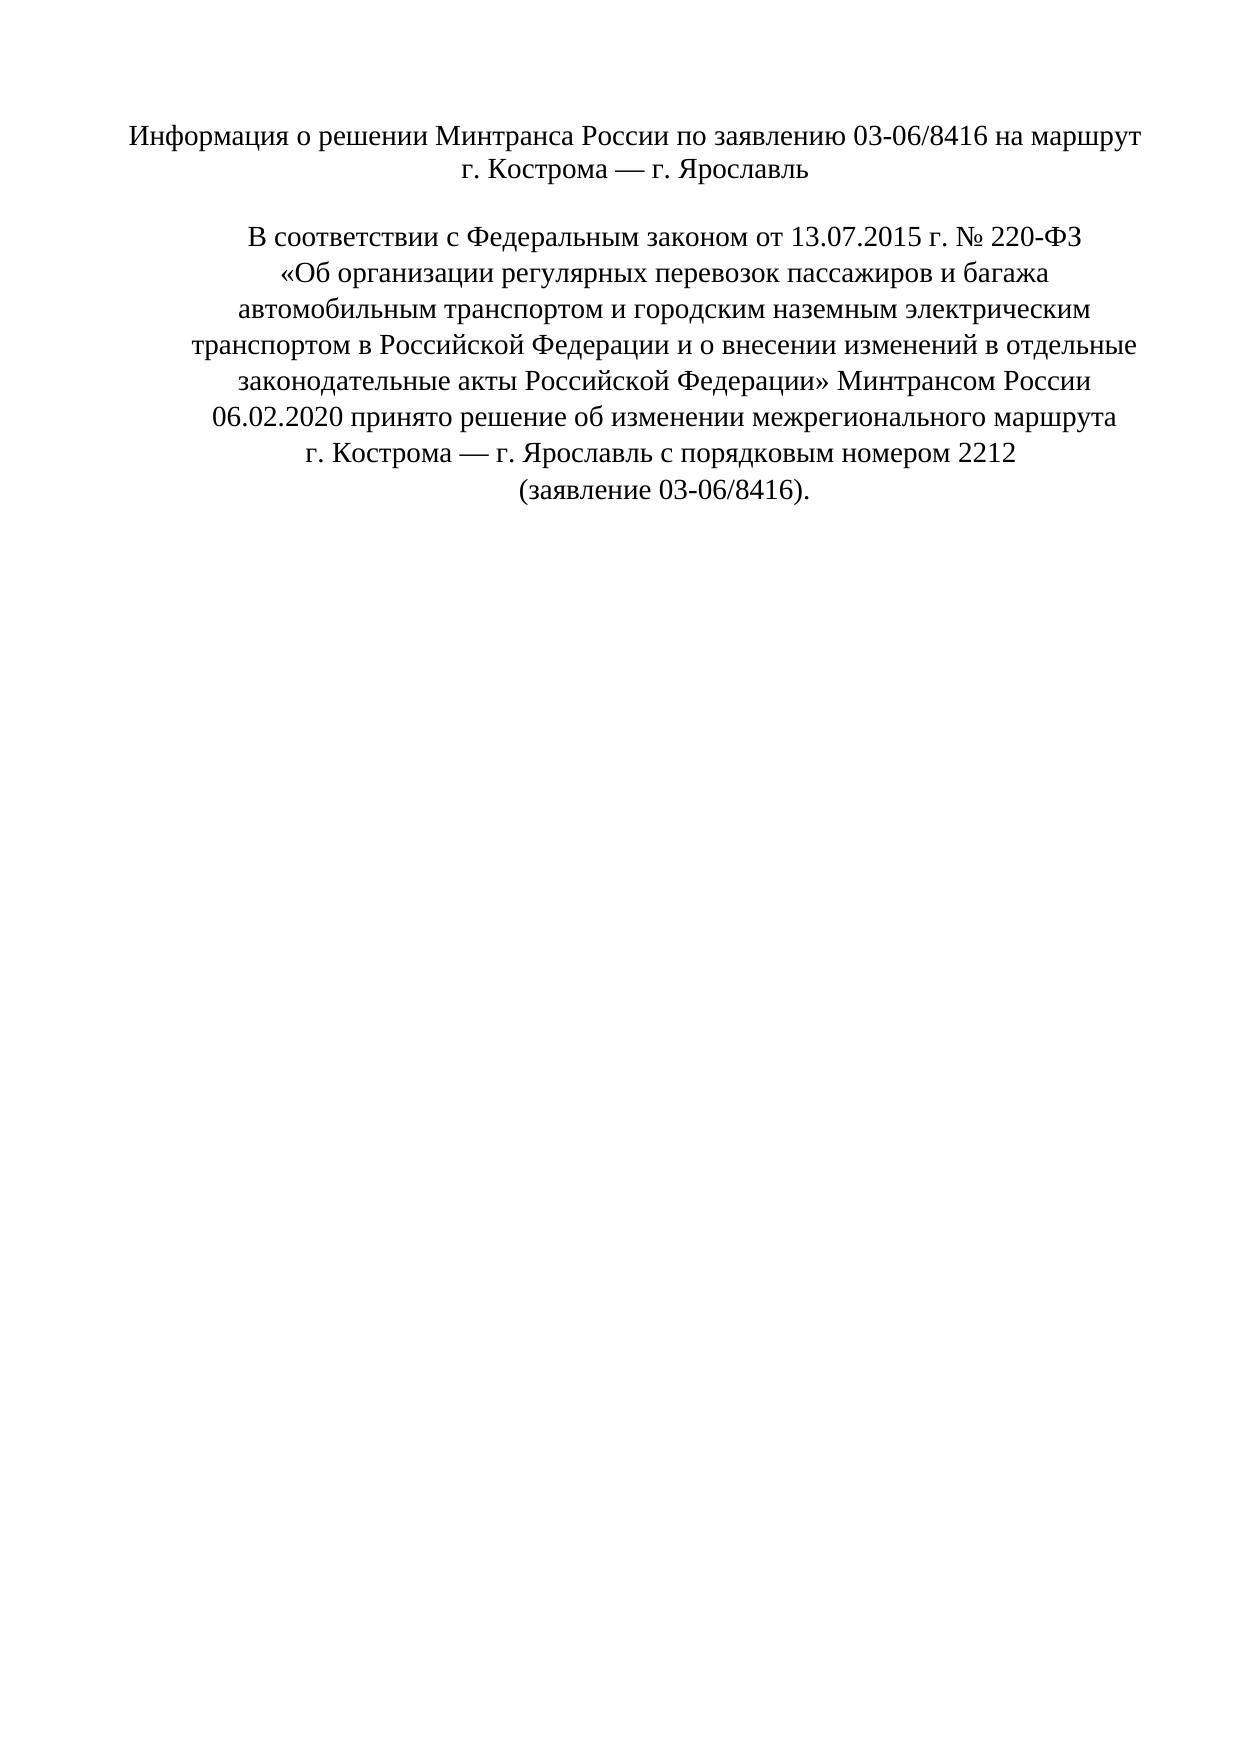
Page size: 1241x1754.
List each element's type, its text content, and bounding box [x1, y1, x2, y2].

text В соответствии с Федеральным законом от 13.07.2015 г. № 220-ФЗ «Об организации регулярных перевозок пассажиров и багажа автомобильным транспортом и городским наземным электрическим транспортом в Российской Федерации и о внесении изменений в отдельные законодательные акты Российской Федерации» Минтрансом России 06.02.2020 принято решение об изменении межрегионального маршрута г. Кострома — г. Ярославль с порядковым номером 2212 (заявление 03-06/8416). [177, 219, 1152, 505]
text Информация о решении Минтранса России по заявлению 03-06/8416 на маршрут г. Кострома — г. Ярославль [118, 118, 1152, 185]
